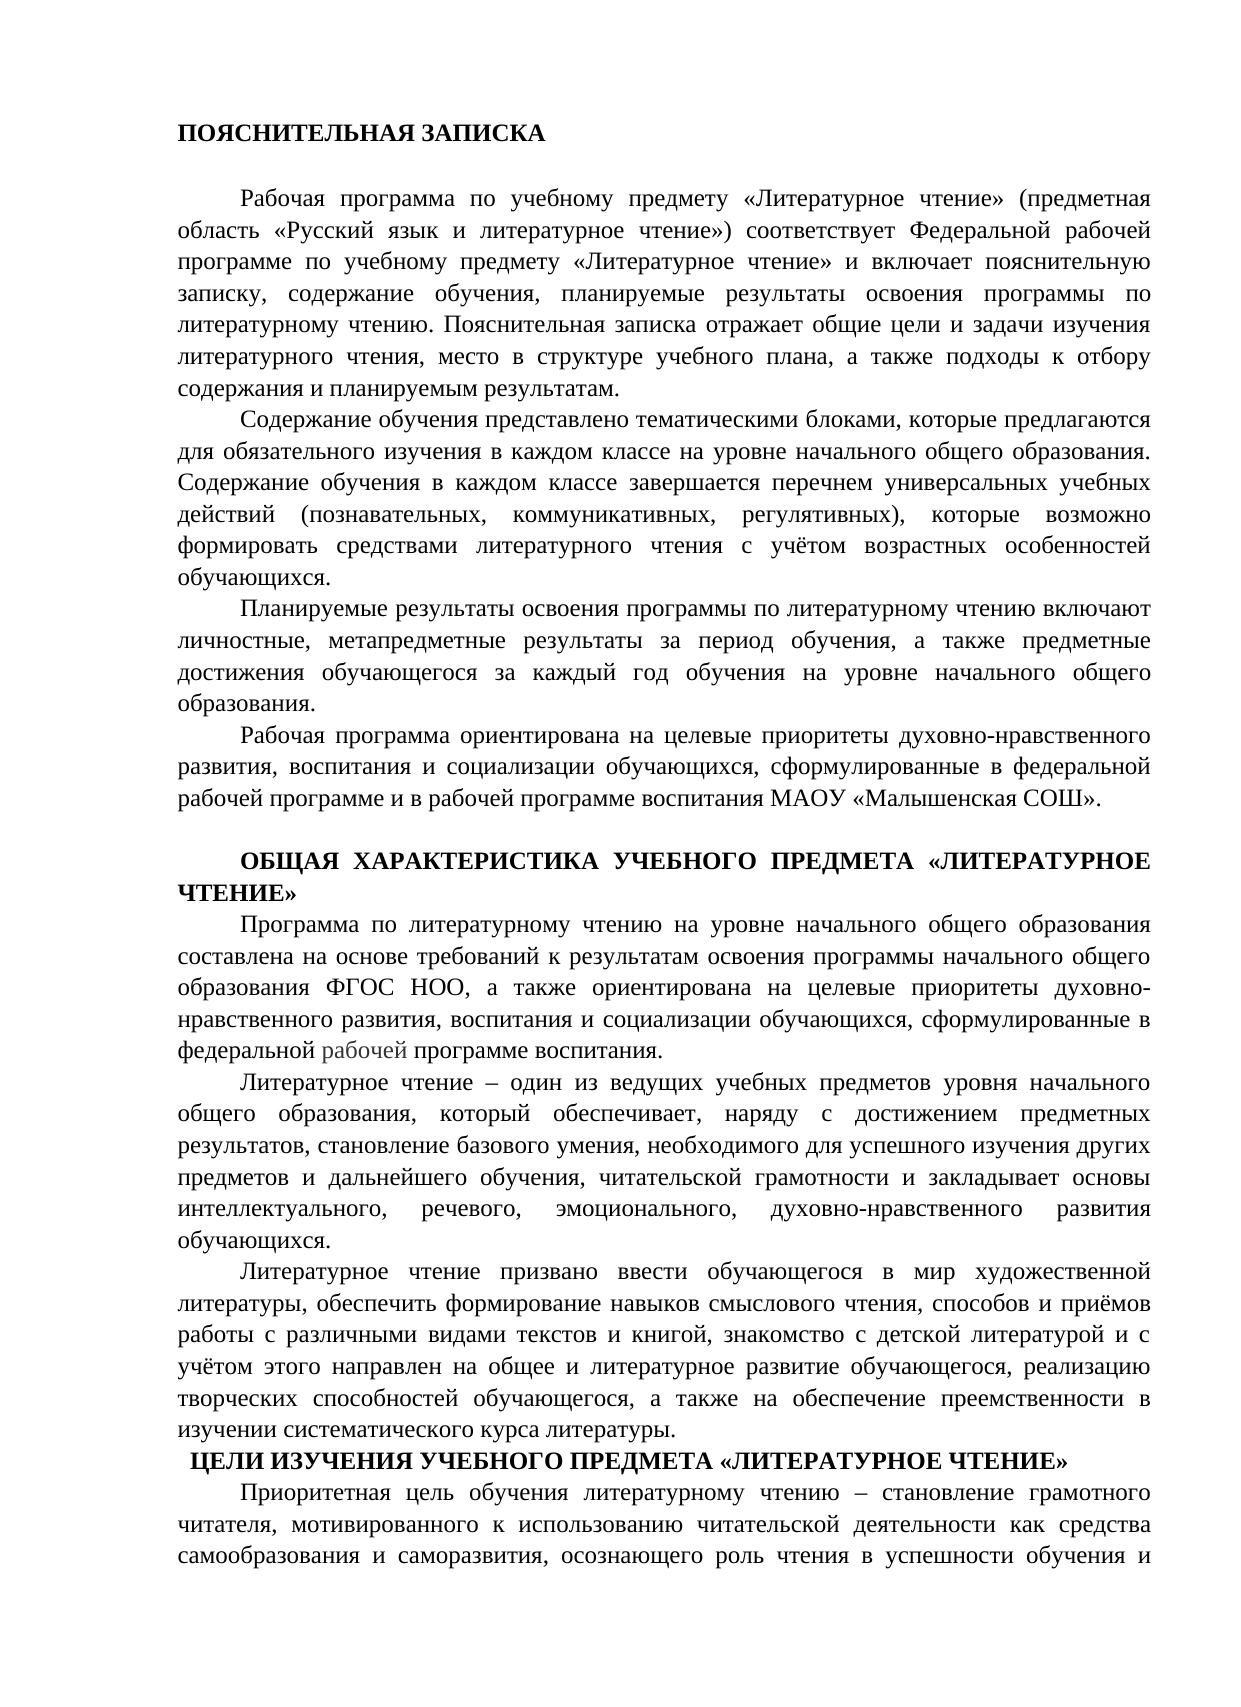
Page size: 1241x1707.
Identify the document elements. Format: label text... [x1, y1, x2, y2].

text ОБЩАЯ ХАРАКТЕРИСТИКА УЧЕБНОГО ПРЕДМЕТА «ЛИТЕРАТУРНОЕ ЧТЕНИЕ» [177, 846, 1152, 906]
text Рабочая программа по учебному предмету «Литературное чтение» (предметная область «Русский язык и литературное чтение») соответствует Федеральной рабочей программе по учебному предмету «Литературное чтение» и включает пояснительную записку, содержание обучения, планируемые результаты освоения программы по литературному чтению. Пояснительная записка отражает общие цели и задачи изучения литературного чтения, место в структуре учебного плана, а также подходы к отбору содержания и планируемым результатам. [177, 183, 1152, 401]
text Программа по литературному чтению на уровне начального общего образования составлена на основе требований к результатам освоения программы начального общего образования ФГОС НОО, а также ориентирована на целевые приоритеты духовно-нравственного развития, воспитания и социализации обучающихся, сформулированные в федеральной рабочей программе воспитания. [177, 909, 1152, 1064]
text ЦЕЛИ ИЗУЧЕНИЯ УЧЕБНОГО ПРЕДМЕТА «ЛИТЕРАТУРНОЕ ЧТЕНИЕ» [190, 1446, 1152, 1474]
text Содержание обучения представлено тематическими блоками, которые предлагаются для обязательного изучения в каждом классе на уровне начального общего образования. Содержание обучения в каждом классе завершается перечнем универсальных учебных действий (познавательных, коммуникативных, регулятивных), которые возможно формировать средствами литературного чтения с учётом возрастных особенностей обучающихся. [177, 404, 1152, 591]
text Литературное чтение – один из ведущих учебных предметов уровня начального общего образования, который обеспечивает, наряду с достижением предметных результатов, становление базового умения, необходимого для успешного изучения других предметов и дальнейшего обучения, читательской грамотности и закладывает основы интеллектуального, речевого, эмоционального, духовно-нравственного развития обучающихся. [177, 1067, 1152, 1253]
text ПОЯСНИТЕЛЬНАЯ ЗАПИСКА [177, 118, 1152, 147]
text Планируемые результаты освоения программы по литературному чтению включают личностные, метапредметные результаты за период обучения, а также предметные достижения обучающегося за каждый год обучения на уровне начального общего образования. [177, 593, 1152, 717]
text Рабочая программа ориентирована на целевые приоритеты духовно-нравственного развития, воспитания и социализации обучающихся, сформулированные в федеральной рабочей программе и в рабочей программе воспитания МАОУ «Малышенская СОШ». [177, 720, 1152, 812]
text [177, 1477, 1152, 1569]
text Литературное чтение призвано ввести обучающегося в мир художественной литературы, обеспечить формирование навыков смыслового чтения, способов и приёмов работы с различными видами текстов и книгой, знакомство с детской литературой и с учётом этого направлен на общее и литературное развитие обучающегося, реализацию творческих способностей обучающегося, а также на обеспечение преемственности в изучении систематического курса литературы. [177, 1256, 1152, 1443]
